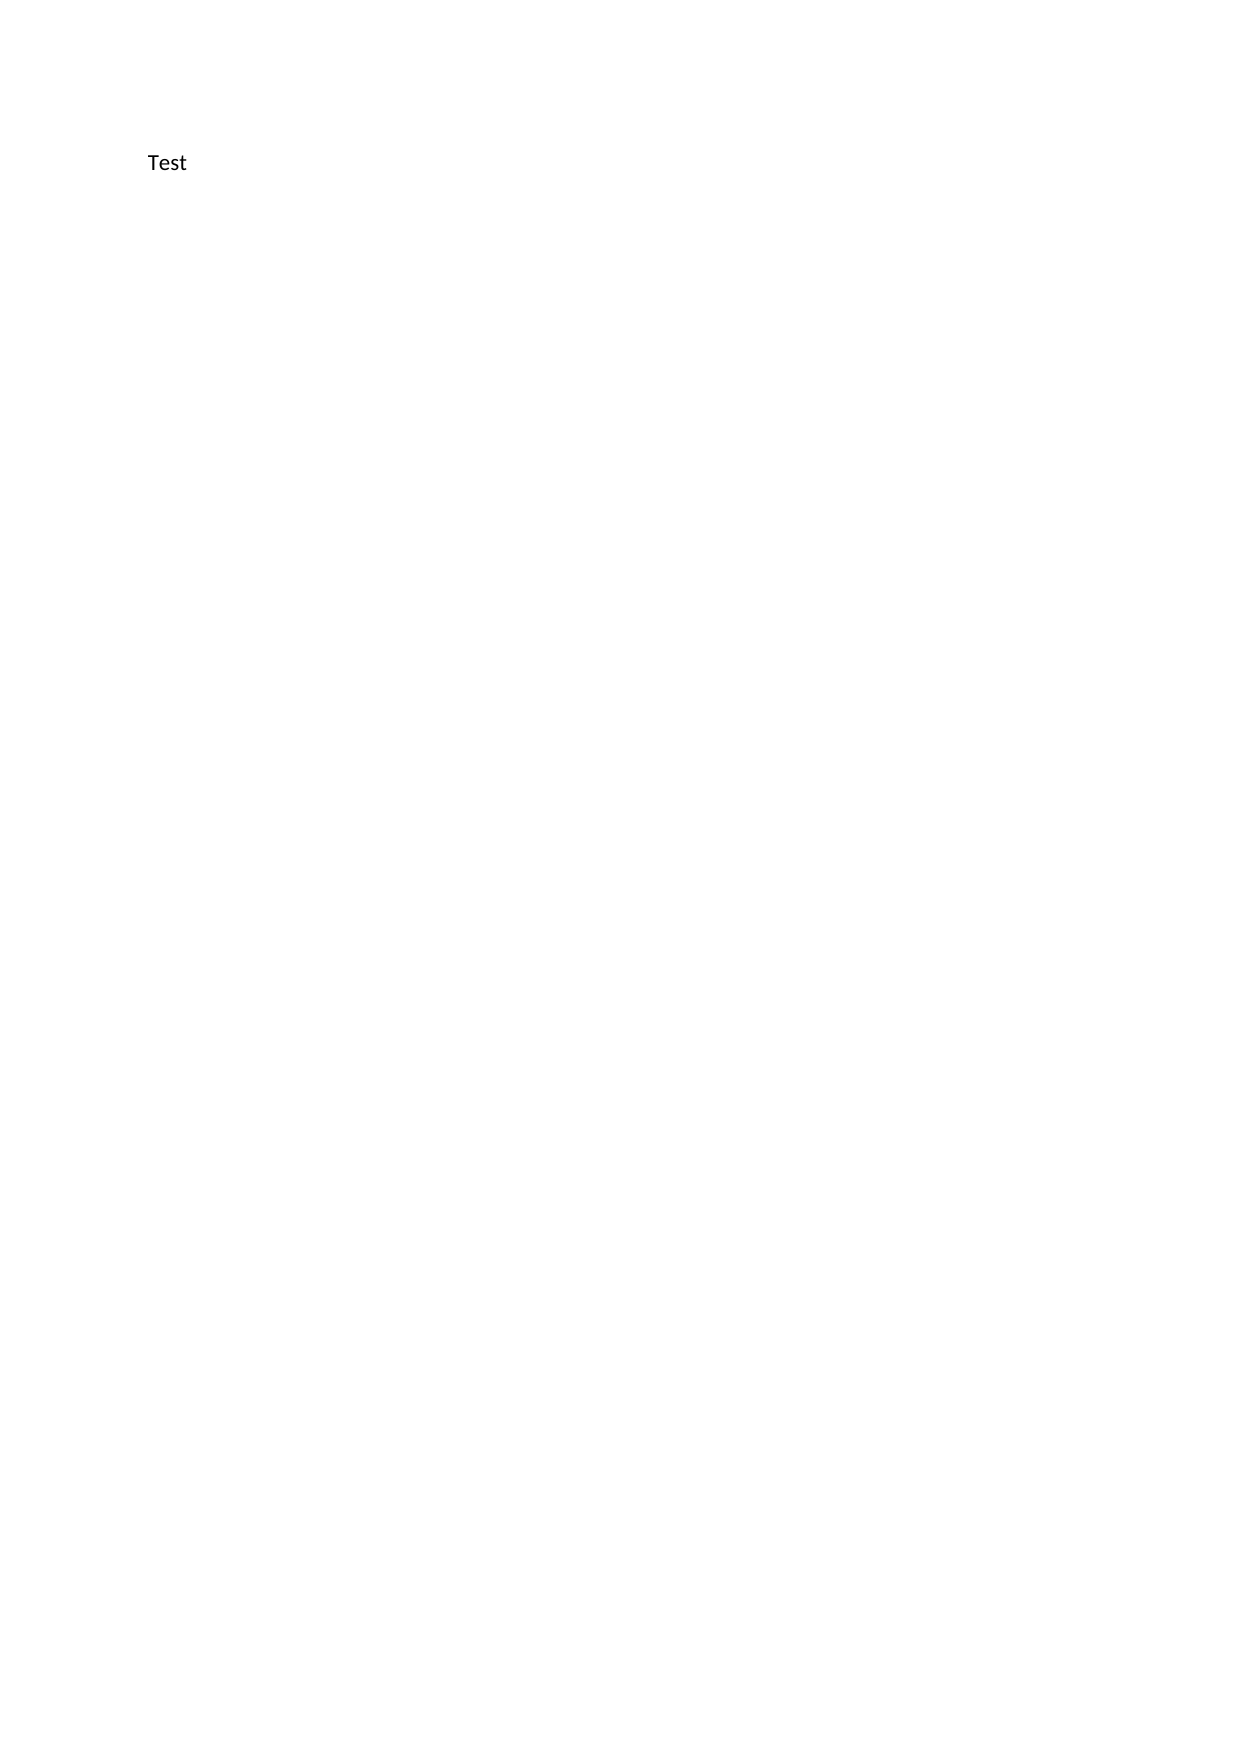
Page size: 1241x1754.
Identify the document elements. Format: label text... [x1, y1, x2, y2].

text Test [148, 148, 1093, 176]
